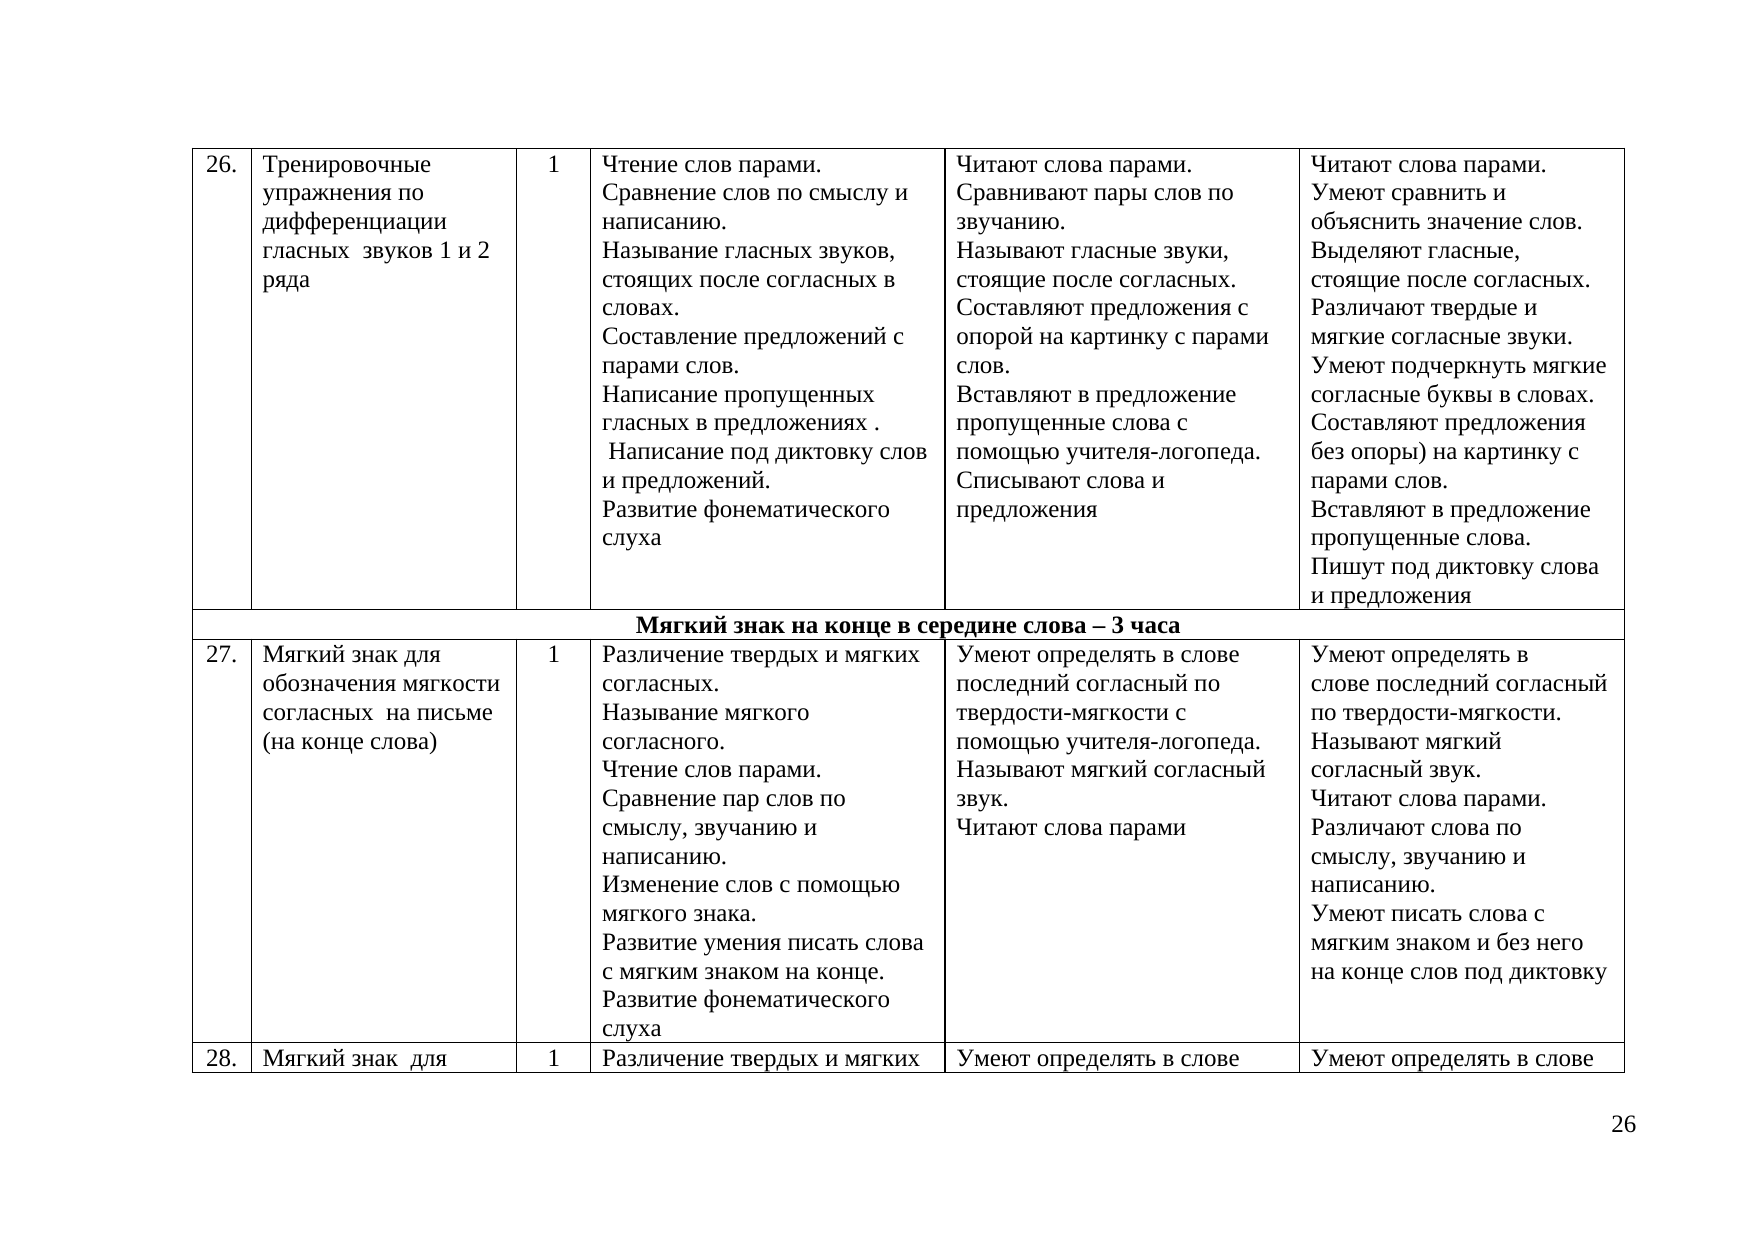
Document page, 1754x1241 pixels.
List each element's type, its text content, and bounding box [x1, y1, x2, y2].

table_cell 28. [193, 1043, 251, 1072]
table_cell 1 [517, 640, 590, 1042]
table_header Читают слова парами. Сравнивают пары слов по звучанию. Называют гласные звуки, стоящие после согласных. Составляют предложения с опорой на картинку с парами слов. Вставляют в предложение пропущенные слова с помощью учителя-логопеда. Списывают слова и предложения [946, 149, 1299, 609]
table_cell 1 [517, 1043, 590, 1072]
table_header 26. [193, 149, 251, 609]
table_cell Различение твердых и мягких согласных. Называние мягкого согласного. Чтение слов парами. Сравнение пар слов по смыслу, звучанию и написанию. Изменение слов с помощью мягкого знака. Развитие умения писать слова с мягким знаком на конце. Развитие фонематического слуха [591, 640, 944, 1042]
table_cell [1300, 1043, 1624, 1072]
table_header Тренировочные упражнения по дифференциации гласных звуков 1 и 2 ряда [252, 149, 516, 609]
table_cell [946, 1043, 1299, 1072]
table_cell 27. [193, 640, 251, 1042]
table_cell Умеют определять в слове последний согласный по твердости-мягкости с помощью учителя-логопеда. Называют мягкий согласный звук. Читают слова парами [946, 640, 1299, 1042]
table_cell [252, 1043, 516, 1072]
table_header Читают слова парами. Умеют сравнить и объяснить значение слов. Выделяют гласные, стоящие после согласных. Различают твердые и мягкие согласные звуки. Умеют подчеркнуть мягкие согласные буквы в словах. Составляют предложения без опоры) на картинку с парами слов. Вставляют в предложение пропущенные слова. Пишут под диктовку слова и предложения [1300, 149, 1624, 609]
table_header Чтение слов парами. Сравнение слов по смыслу и написанию. Называние гласных звуков, стоящих после согласных в словах. Составление предложений с парами слов. Написание пропущенных гласных в предложениях . Написание под диктовку слов и предложений. Развитие фонематического слуха [591, 149, 944, 609]
table_cell Мягкий знак на конце в середине слова – 3 часа [193, 610, 1624, 638]
table_header 1 [517, 149, 590, 609]
table_cell Мягкий знак для обозначения мягкости согласных на письме (на конце слова) [252, 640, 516, 1042]
table_cell Умеют определять в слове последний согласный по твердости-мягкости. Называют мягкий согласный звук. Читают слова парами. Различают слова по смыслу, звучанию и написанию. Умеют писать слова с мягким знаком и без него на конце слов под диктовку [1300, 640, 1624, 1042]
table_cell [591, 1043, 944, 1072]
